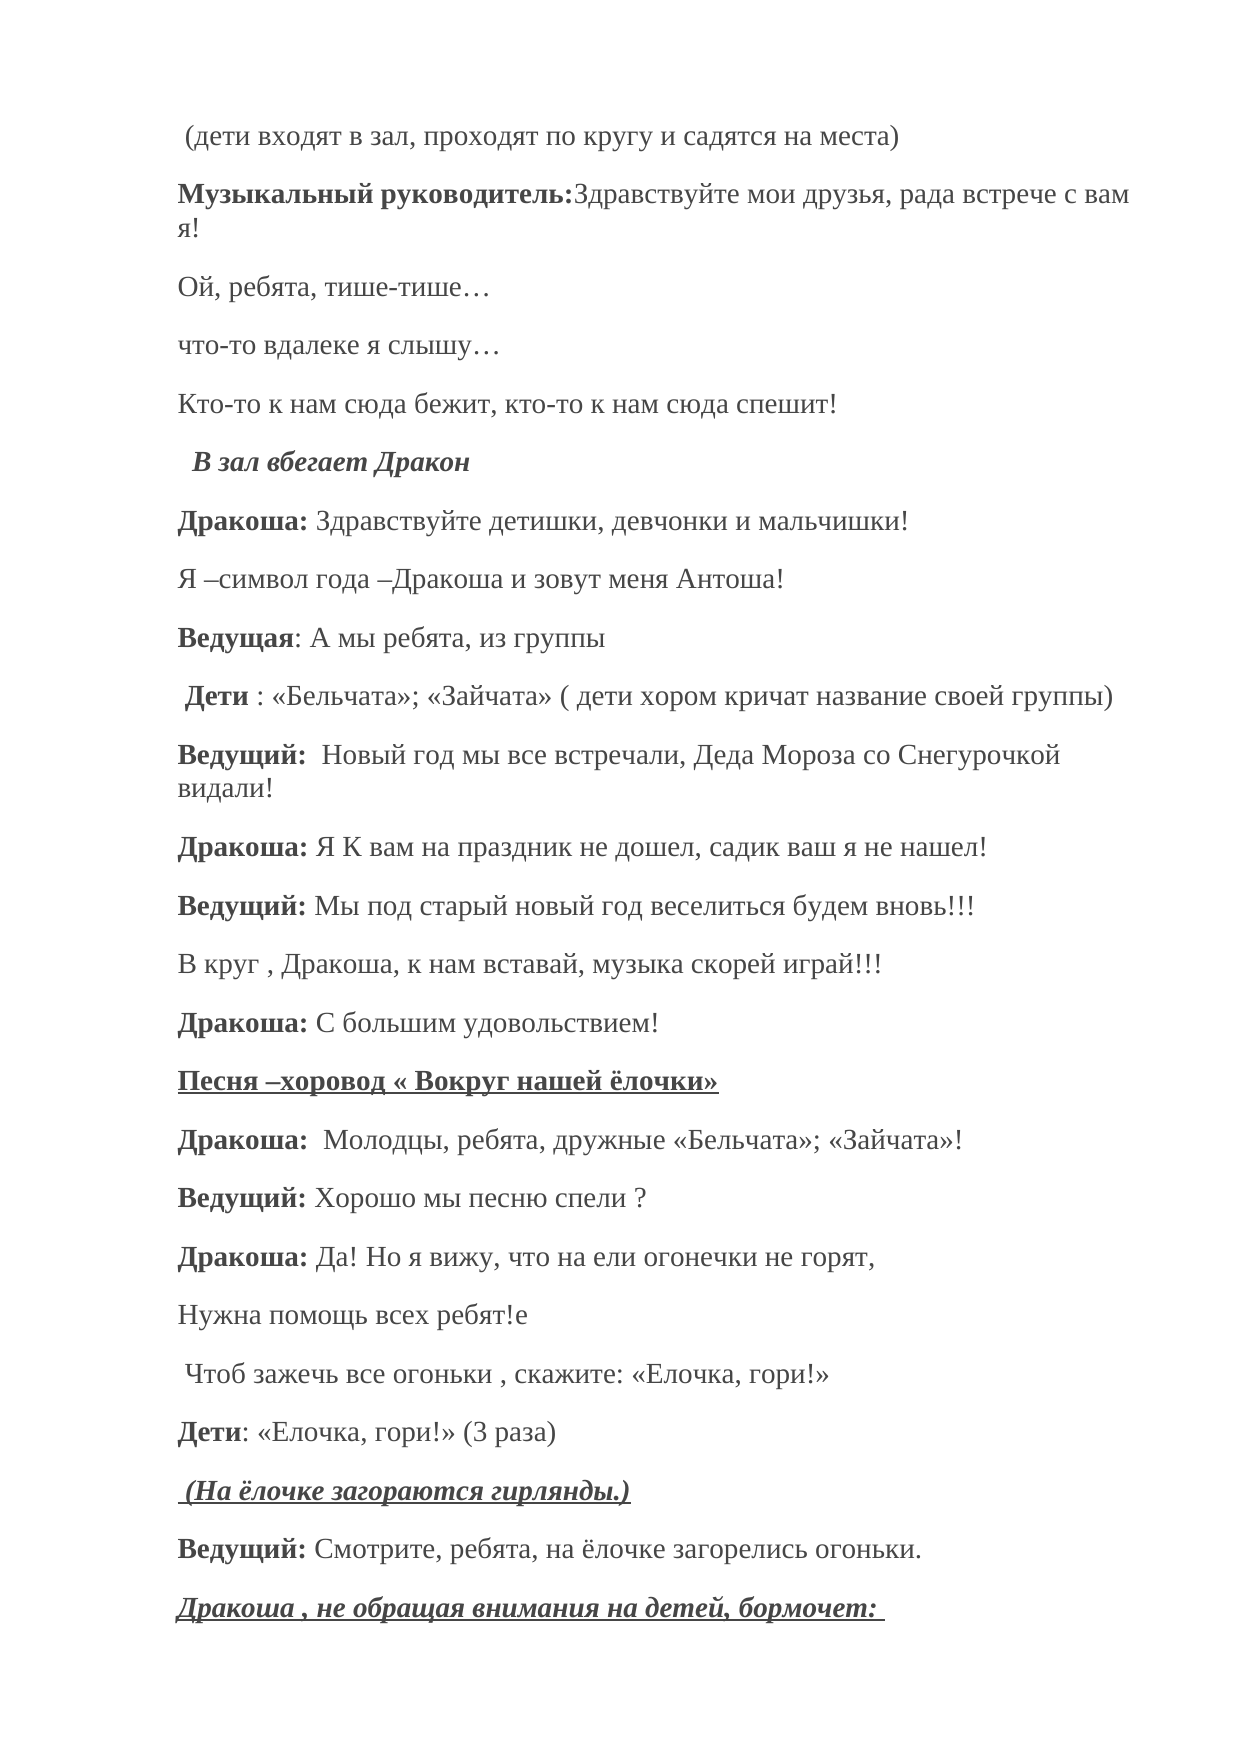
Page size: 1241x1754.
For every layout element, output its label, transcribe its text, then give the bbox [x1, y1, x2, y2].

text В зал вбегает Дракон [177, 444, 1152, 478]
text Дракоша: Здравствуйте детишки, девчонки и мальчишки! [177, 503, 1152, 536]
text В круг , Дракоша, к нам вставай, музыка скорей играй!!! [177, 946, 1152, 980]
text что-то вдалеке я слышу… [177, 327, 1152, 361]
text Я –символ года –Дракоша и зовут меня Антоша! [177, 561, 1152, 595]
text Дети: «Елочка, гори!» (3 раза) [177, 1414, 1152, 1448]
text Ведущая: А мы ребята, из группы [177, 620, 1152, 653]
text Дракоша , не обращая внимания на детей, бормочет: [177, 1590, 1152, 1624]
text Ведущий: Смотрите, ребята, на ёлочке загорелись огоньки. [177, 1532, 1152, 1565]
text (дети входят в зал, проходят по кругу и садятся на места) [177, 118, 1152, 152]
text Дракоша: Я К вам на праздник не дошел, садик ваш я не нашел! [177, 829, 1152, 863]
text Дракоша: Молодцы, ребята, дружные «Бельчата»; «Зайчата»! [177, 1122, 1152, 1155]
text Дракоша: С большим удовольствием! [177, 1005, 1152, 1038]
text Дракоша: Да! Но я вижу, что на ели огонечки не горят, [177, 1239, 1152, 1272]
text Музыкальный руководитель:Здравствуйте мои друзья, рада встрече с вам я! [177, 177, 1152, 244]
text Кто-то к нам сюда бежит, кто-то к нам сюда спешит! [177, 386, 1152, 419]
text Ведущий: Мы под старый новый год веселиться будем вновь!!! [177, 888, 1152, 921]
text Ведущий: Новый год мы все встречали, Деда Мороза со Снегурочкой видали! [177, 737, 1152, 804]
text (На ёлочке загораются гирлянды.) [177, 1473, 1152, 1507]
text Нужна помощь всех ребят!е [177, 1297, 1152, 1331]
text Ведущий: Хорошо мы песню спели ? [177, 1180, 1152, 1214]
text Дети : «Бельчата»; «Зайчата» ( дети хором кричат название своей группы) [177, 678, 1152, 712]
text Ой, ребята, тише-тише… [177, 269, 1152, 302]
text Чтоб зажечь все огоньки , скажите: «Елочка, гори!» [177, 1356, 1152, 1389]
text Песня –хоровод « Вокруг нашей ёлочки» [177, 1063, 1152, 1097]
